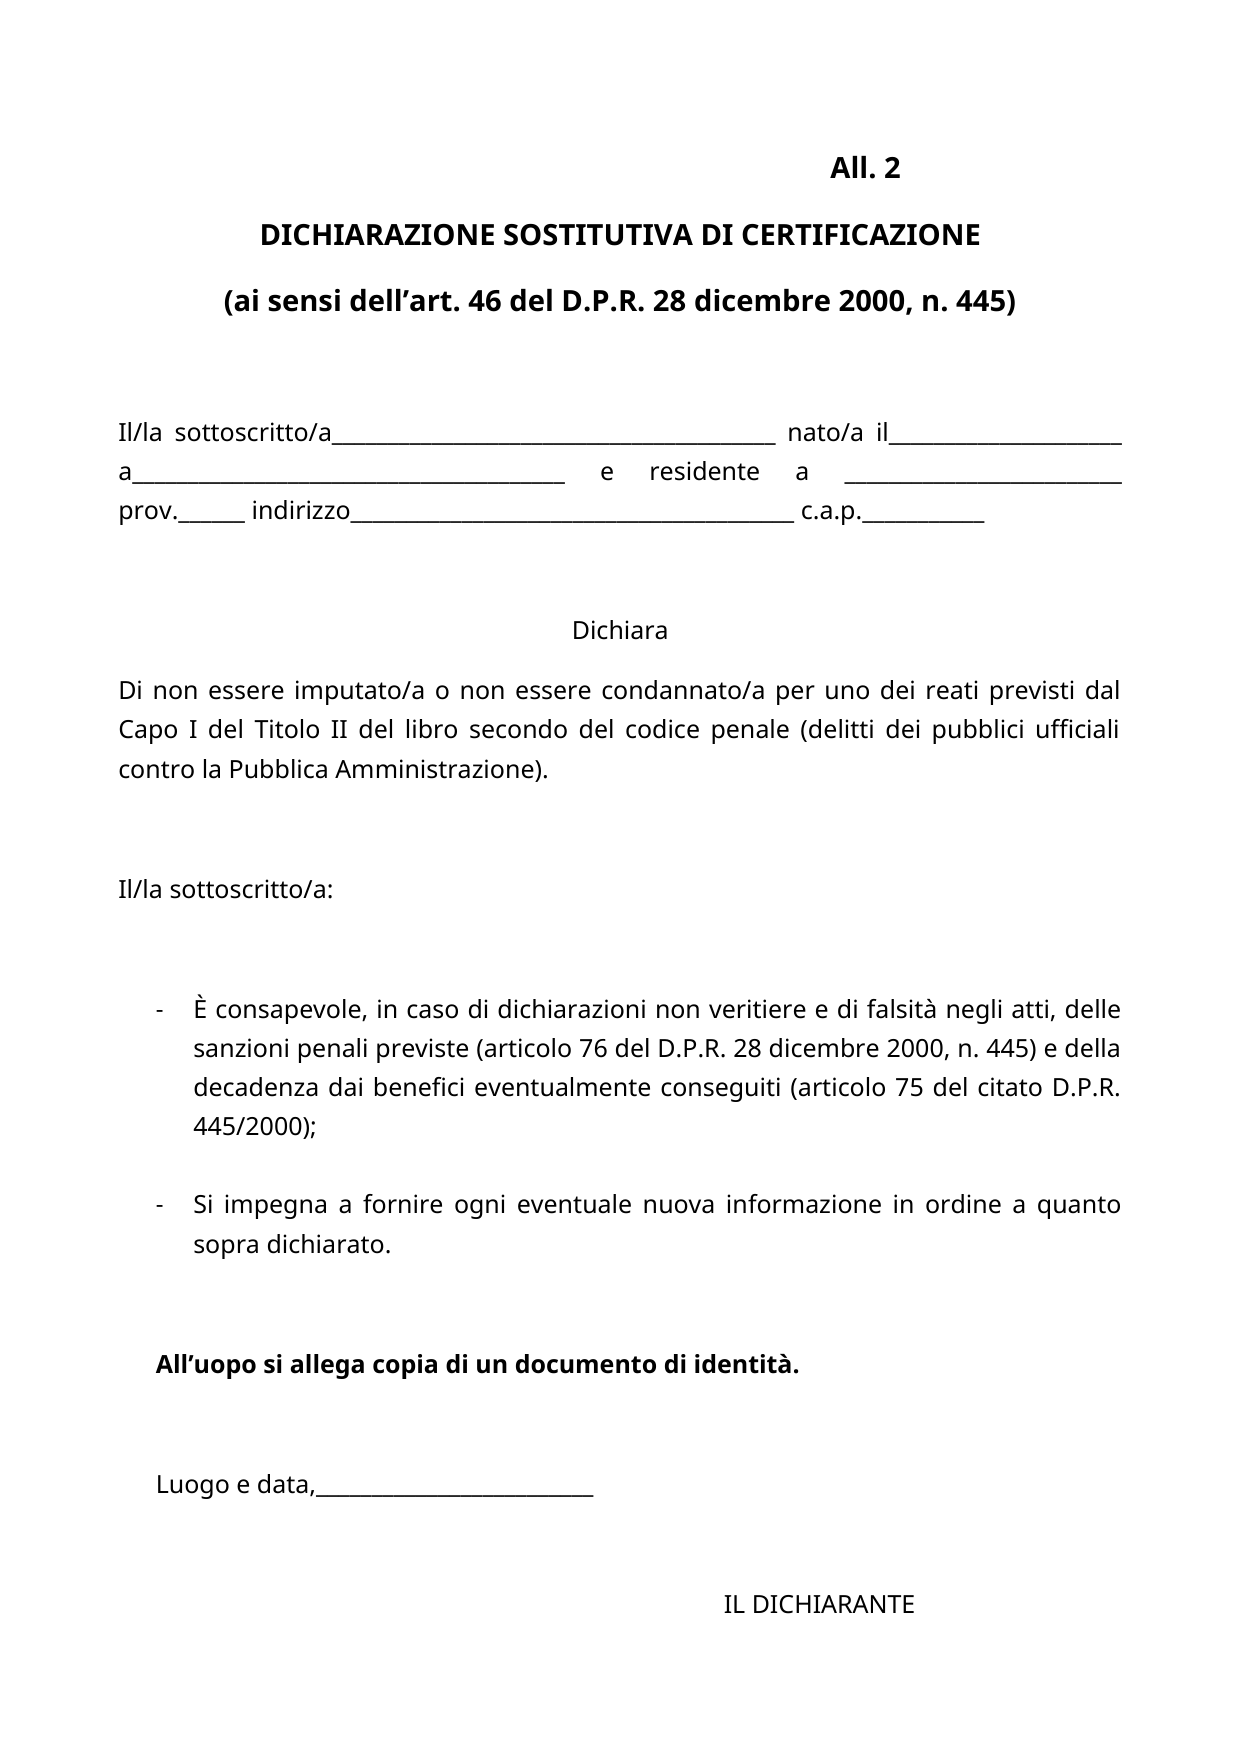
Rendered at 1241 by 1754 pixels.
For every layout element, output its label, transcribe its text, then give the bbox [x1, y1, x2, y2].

text Luogo e data,_________________________ [156, 1466, 1122, 1500]
text (ai sensi dell’art. 46 del D.P.R. 28 dicembre 2000, n. 445) [118, 281, 1122, 320]
text Di non essere imputato/a o non essere condannato/a per uno dei reati previsti dal Capo I del Titolo II del libro secondo del codice penale (delitti dei pubblici ufficiali contro la Pubblica Amministrazione). [118, 673, 1122, 785]
text DICHIARAZIONE SOSTITUTIVA DI CERTIFICAZIONE [118, 214, 1122, 254]
text All. 2 [118, 148, 1122, 187]
list Si impegna a fornire ogni eventuale nuova informazione in ordine a quanto sopra dichiarato. [156, 1187, 1122, 1260]
list È consapevole, in caso di dichiarazioni non veritiere e di falsità negli atti, delle sanzioni penali previste (articolo 76 del D.P.R. 28 dicembre 2000, n. 445) e della decadenza dai benefici eventualmente conseguiti (articolo 75 del citato D.P.R. 445/2000); [156, 991, 1122, 1143]
text Dichiara [118, 613, 1122, 647]
text Il/la sottoscritto/a________________________________________ nato/a il_____________________ a_______________________________________ e residente a _________________________ prov.______ indirizzo________________________________________ c.a.p.___________ [118, 414, 1122, 527]
text Il/la sottoscritto/a: [118, 871, 1122, 905]
text IL DICHIARANTE [723, 1586, 1122, 1620]
text All’uopo si allega copia di un documento di identità. [156, 1346, 1122, 1380]
